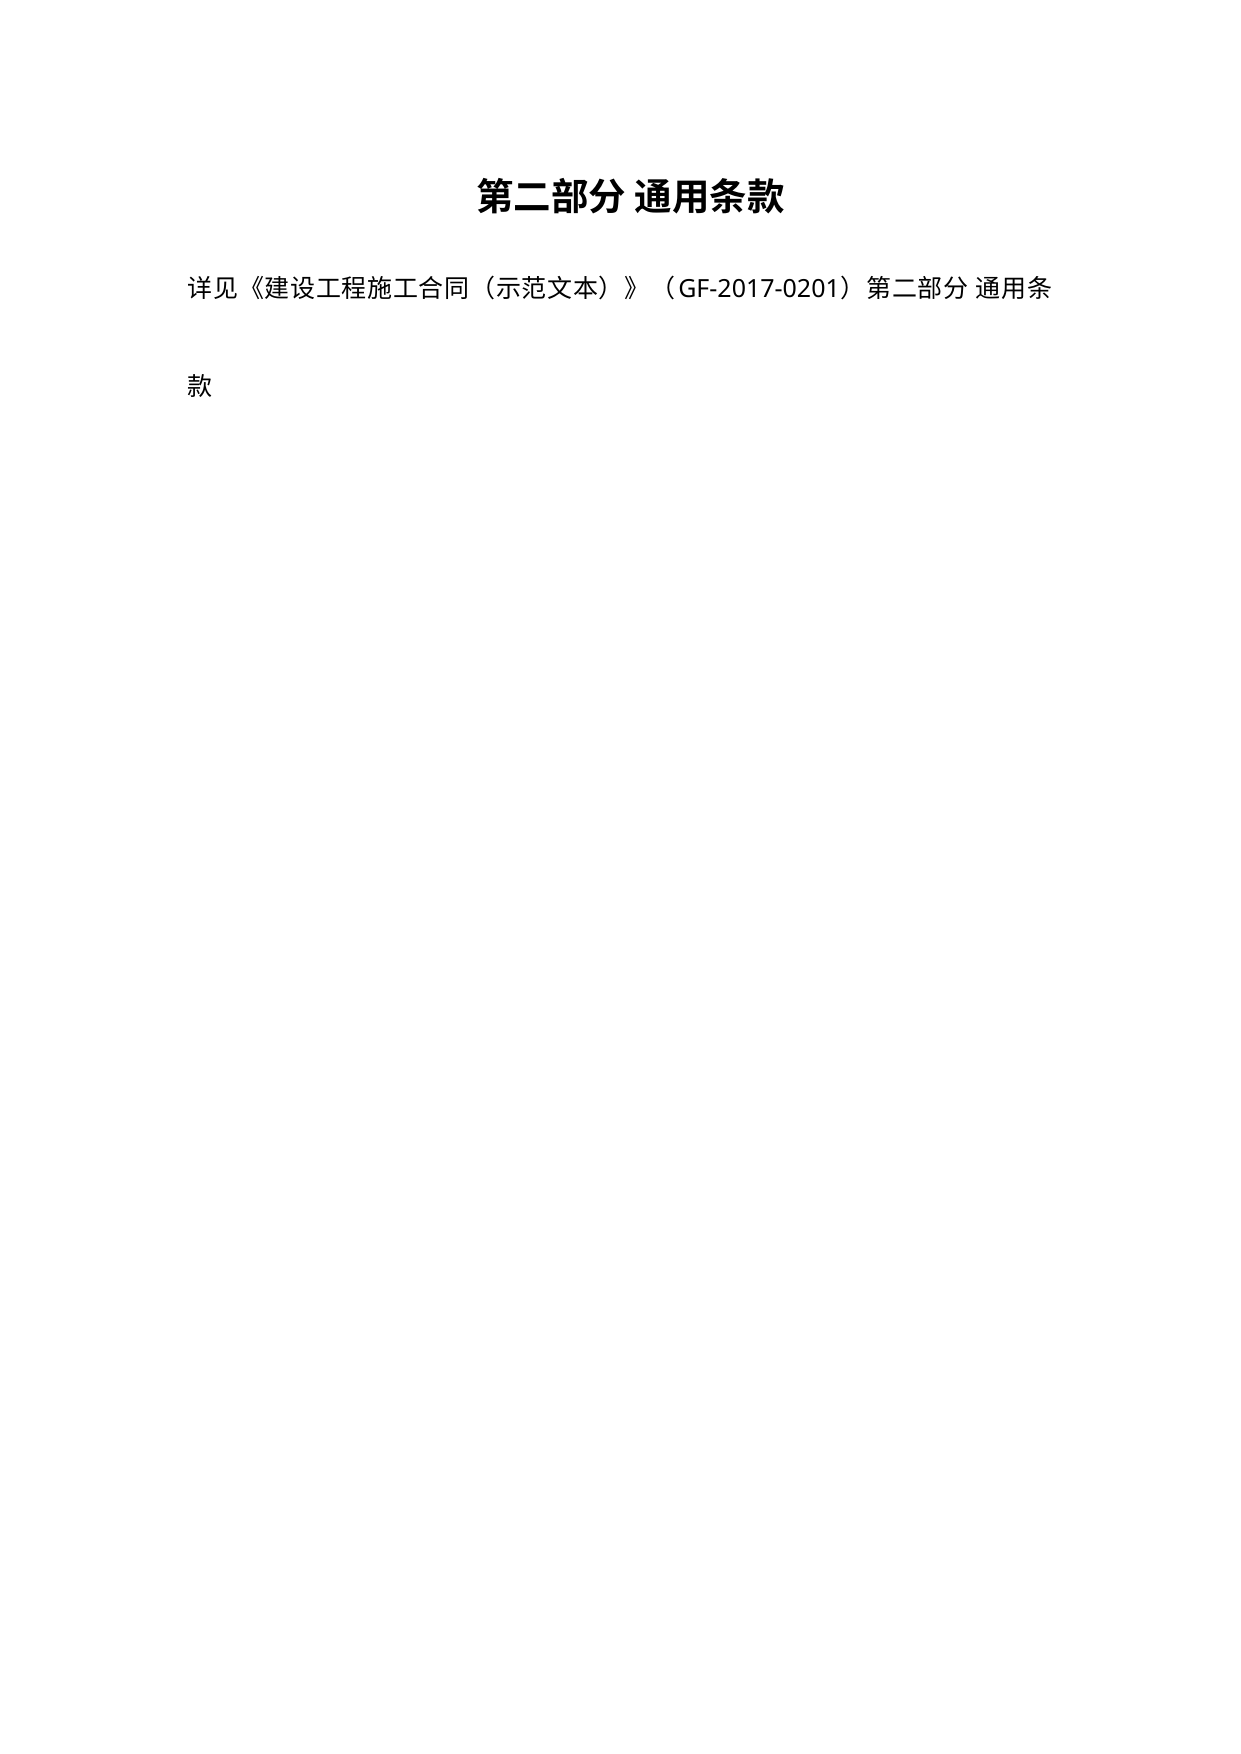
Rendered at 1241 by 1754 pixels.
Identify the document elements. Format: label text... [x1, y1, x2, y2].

text 详见《建设工程施工合同（示范文本）》（GF-2017-0201）第二部分 通用条款 [187, 254, 1053, 417]
text 第二部分 通用条款 [187, 162, 1053, 227]
